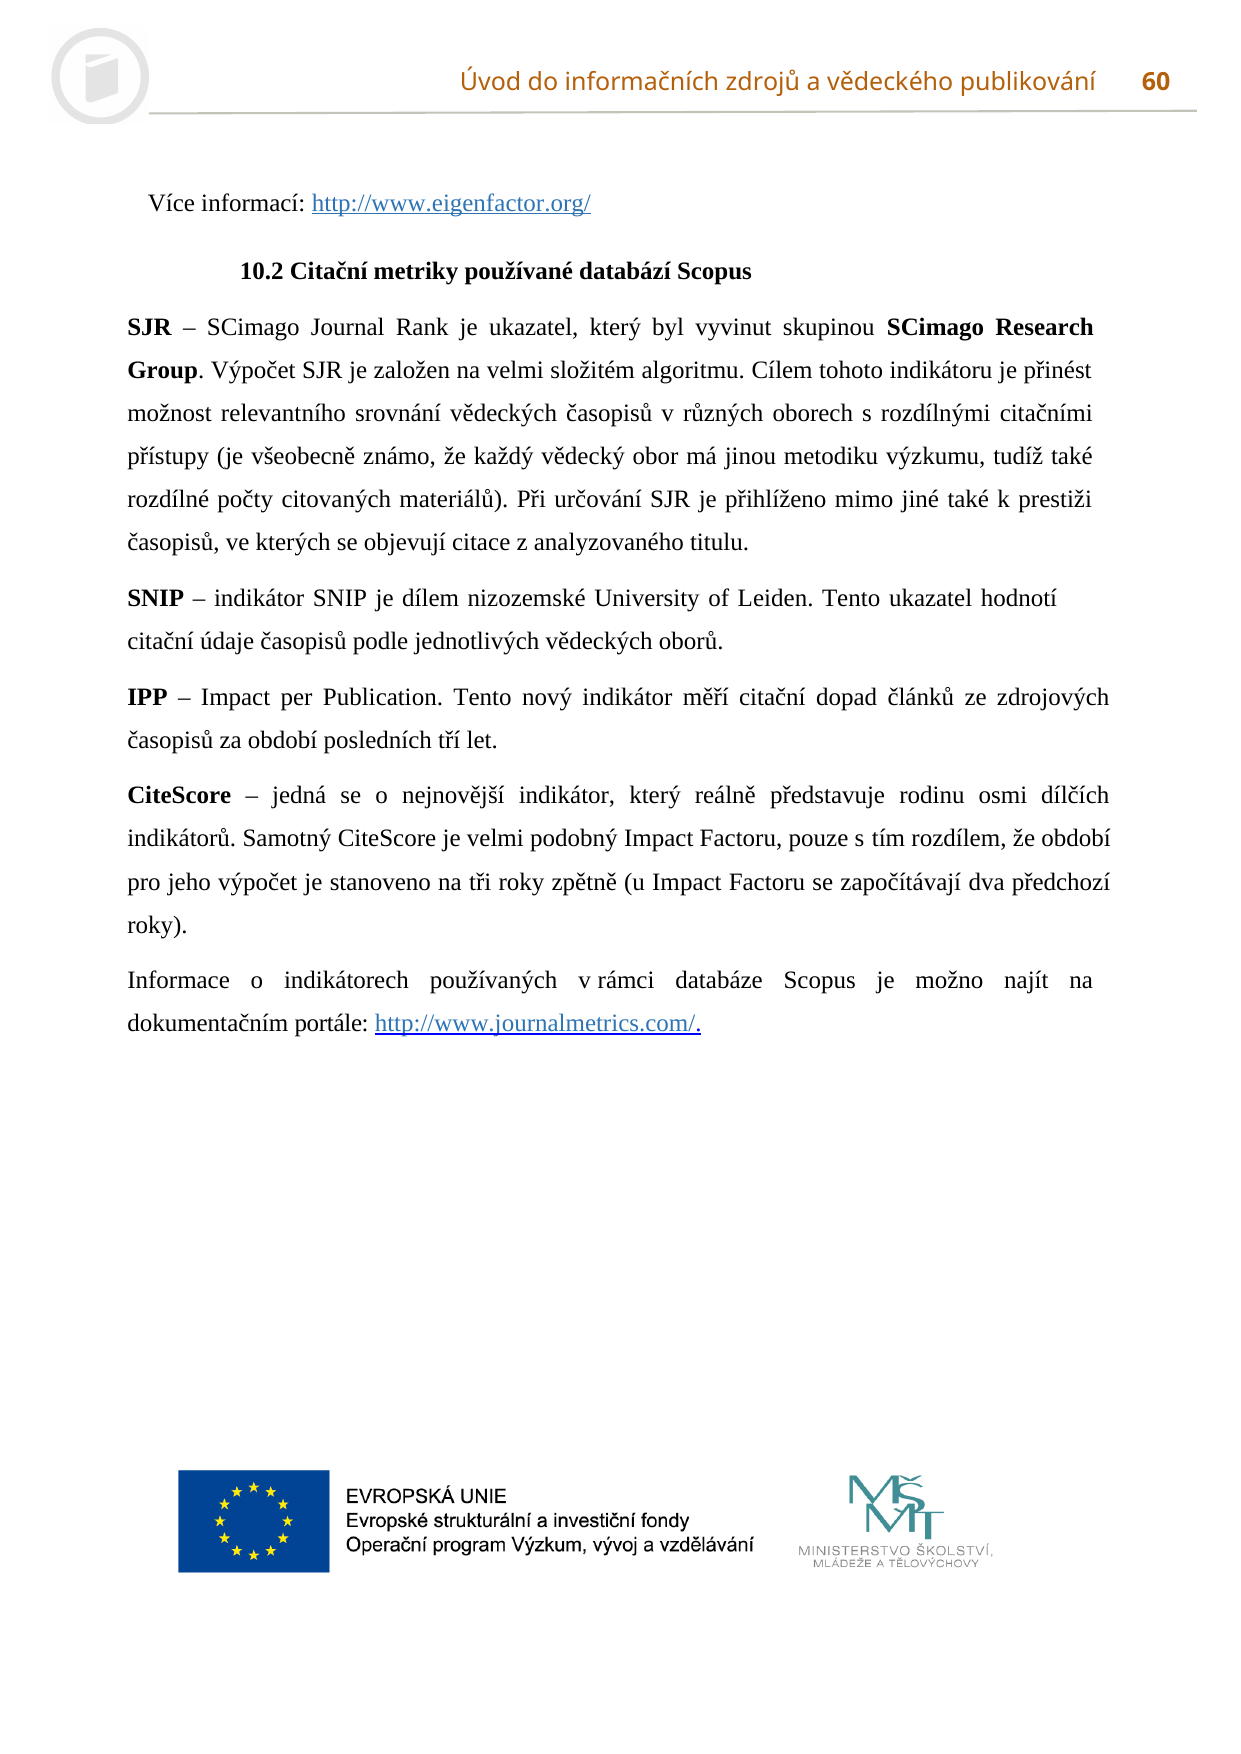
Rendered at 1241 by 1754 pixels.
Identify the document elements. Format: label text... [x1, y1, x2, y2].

picture [127, 1419, 1043, 1623]
text SJR – SCimago Journal Rank je ukazatel, který byl vyvinut skupinou SCimago Research Group. Výpočet SJR je založen na velmi složitém algoritmu. Cílem tohoto indikátoru je přinést možnost relevantního srovnání vědeckých časopisů v různých oborech s rozdílnými citačními přístupy (je všeobecně známo, že každý vědecký obor má jinou metodiku výzkumu, tudíž také rozdílné počty citovaných materiálů). Při určování SJR je přihlíženo mimo jiné také k prestiži časopisů, ve kterých se objevují citace z analyzovaného titulu. [127, 312, 1094, 556]
text SNIP – indikátor SNIP je dílem nizozemské University of Leiden. Tento ukazatel hodnotí citační údaje časopisů podle jednotlivých vědeckých oborů. [127, 583, 1058, 655]
text IPP – Impact per Publication. Tento nový indikátor měří citační dopad článků ze zdrojových časopisů za období posledních tří let. [127, 682, 1111, 753]
subtitle 10.2 Citační metriky používané databází Scopus [239, 256, 1111, 285]
text Informace o indikátorech používaných v rámci databáze Scopus je možno najít na dokumentačním portále: http://www.journalmetrics.com/. [127, 965, 1093, 1037]
text Více informací: http://www.eigenfactor.org/ [148, 188, 1111, 217]
text CiteScore – jedná se o nejnovější indikátor, který reálně představuje rodinu osmi dílčích indikátorů. Samotný CiteScore je velmi podobný Impact Factoru, pouze s tím rozdílem, že období pro jeho výpočet je stanoveno na tři roky zpětně (u Impact Factoru se započítávají dva předchozí roky). [127, 780, 1111, 938]
